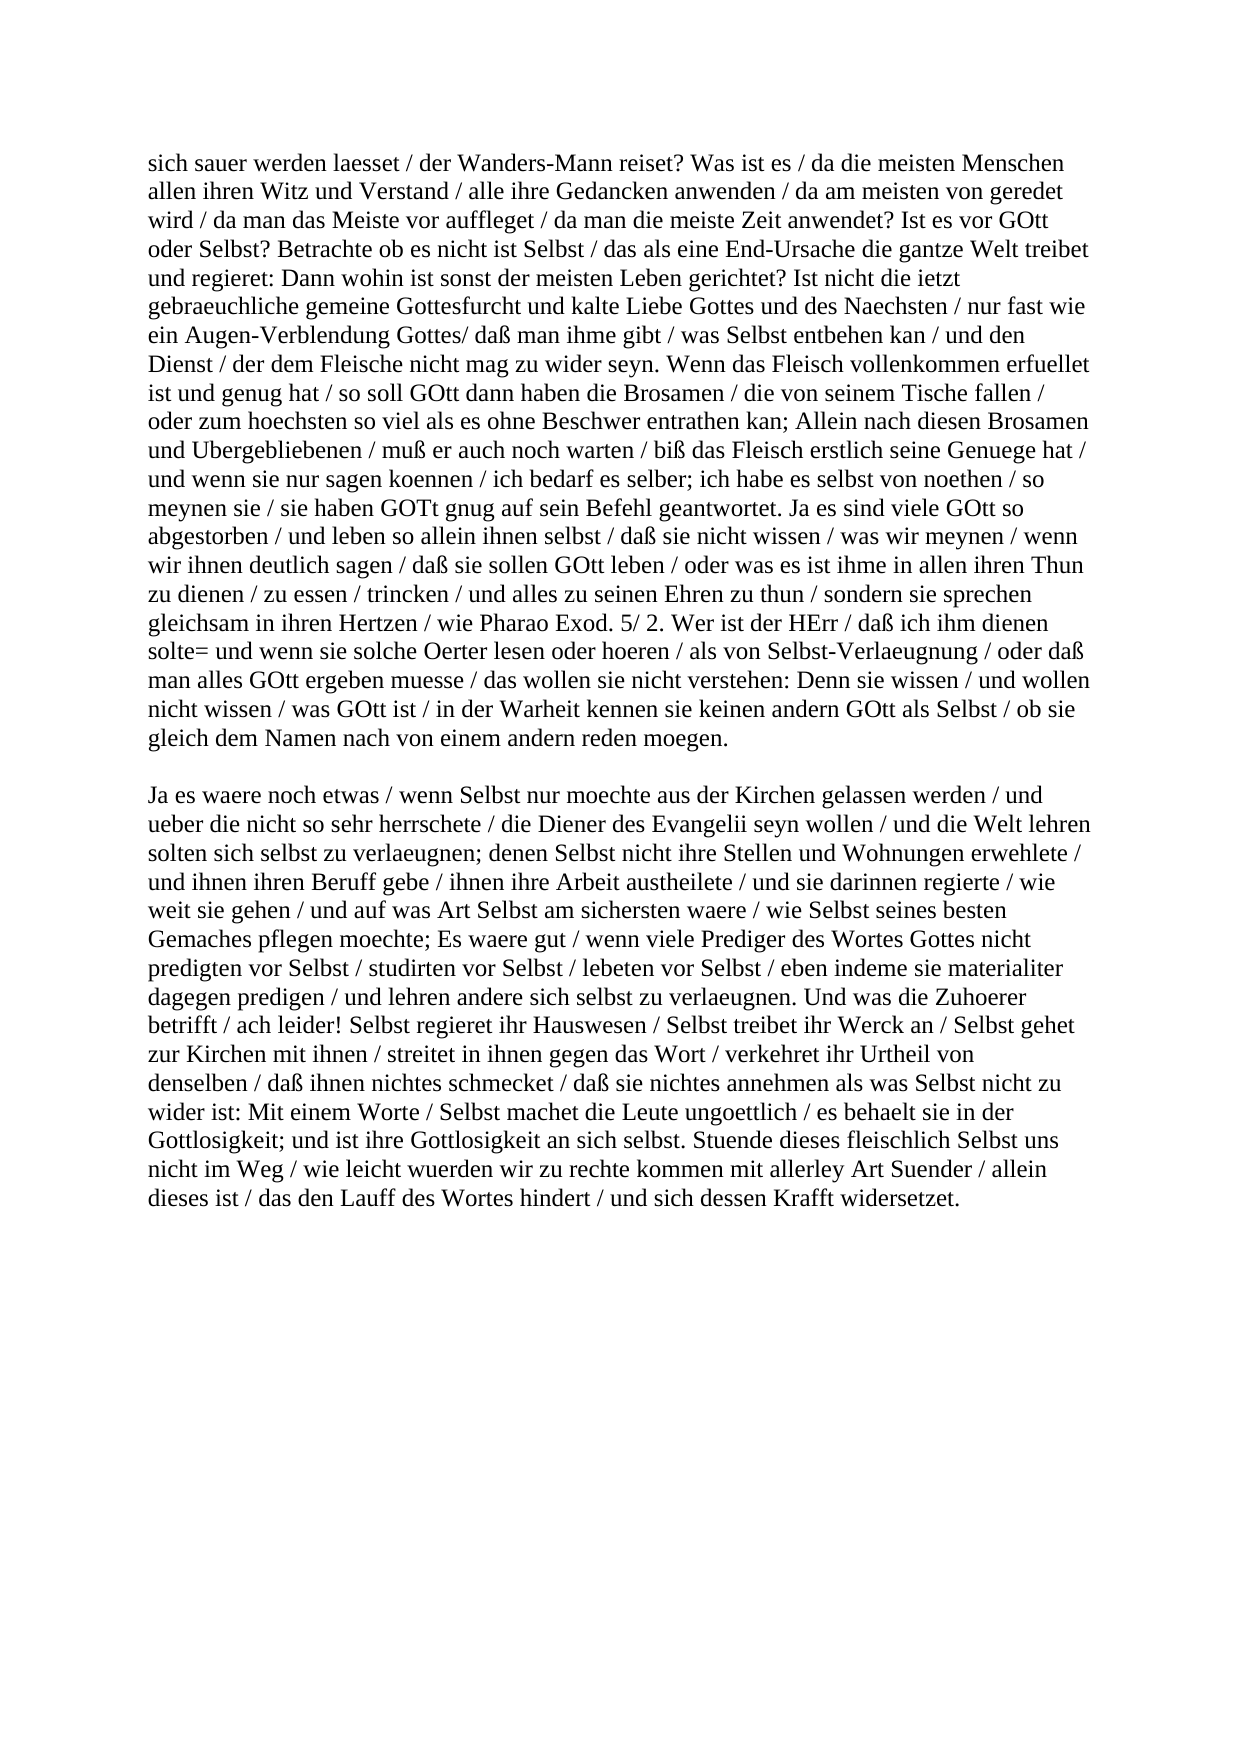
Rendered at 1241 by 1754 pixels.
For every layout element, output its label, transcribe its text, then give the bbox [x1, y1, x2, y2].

text Ja es waere noch etwas / wenn Selbst nur moechte aus der Kirchen gelassen werden / und ueber die nicht so sehr herrschete / die Diener des Evangelii seyn wollen / und die Welt lehren solten sich selbst zu verlaeugnen; denen Selbst nicht ihre Stellen und Wohnungen erwehlete / und ihnen ihren Beruff gebe / ihnen ihre Arbeit austheilete / und sie darinnen regierte / wie weit sie gehen / und auf was Art Selbst am sichersten waere / wie Selbst seines besten Gemaches pflegen moechte; Es waere gut / wenn viele Prediger des Wortes Gottes nicht predigten vor Selbst / studirten vor Selbst / lebeten vor Selbst / eben indeme sie materialiter dagegen predigen / und lehren andere sich selbst zu verlaeugnen. Und was die Zuhoerer betrifft / ach leider! Selbst regieret ihr Hauswesen / Selbst treibet ihr Werck an / Selbst gehet zur Kirchen mit ihnen / streitet in ihnen gegen das Wort / verkehret ihr Urtheil von denselben / daß ihnen nichtes schmecket / daß sie nichtes annehmen als was Selbst nicht zu wider ist: Mit einem Worte / Selbst machet die Leute ungoettlich / es behaelt sie in der Gottlosigkeit; und ist ihre Gottlosigkeit an sich selbst. Stuende dieses fleischlich Selbst uns nicht im Weg / wie leicht wuerden wir zu rechte kommen mit allerley Art Suender / allein dieses ist / das den Lauff des Wortes hindert / und sich dessen Krafft widersetzet. [148, 781, 1093, 1212]
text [148, 148, 1093, 751]
